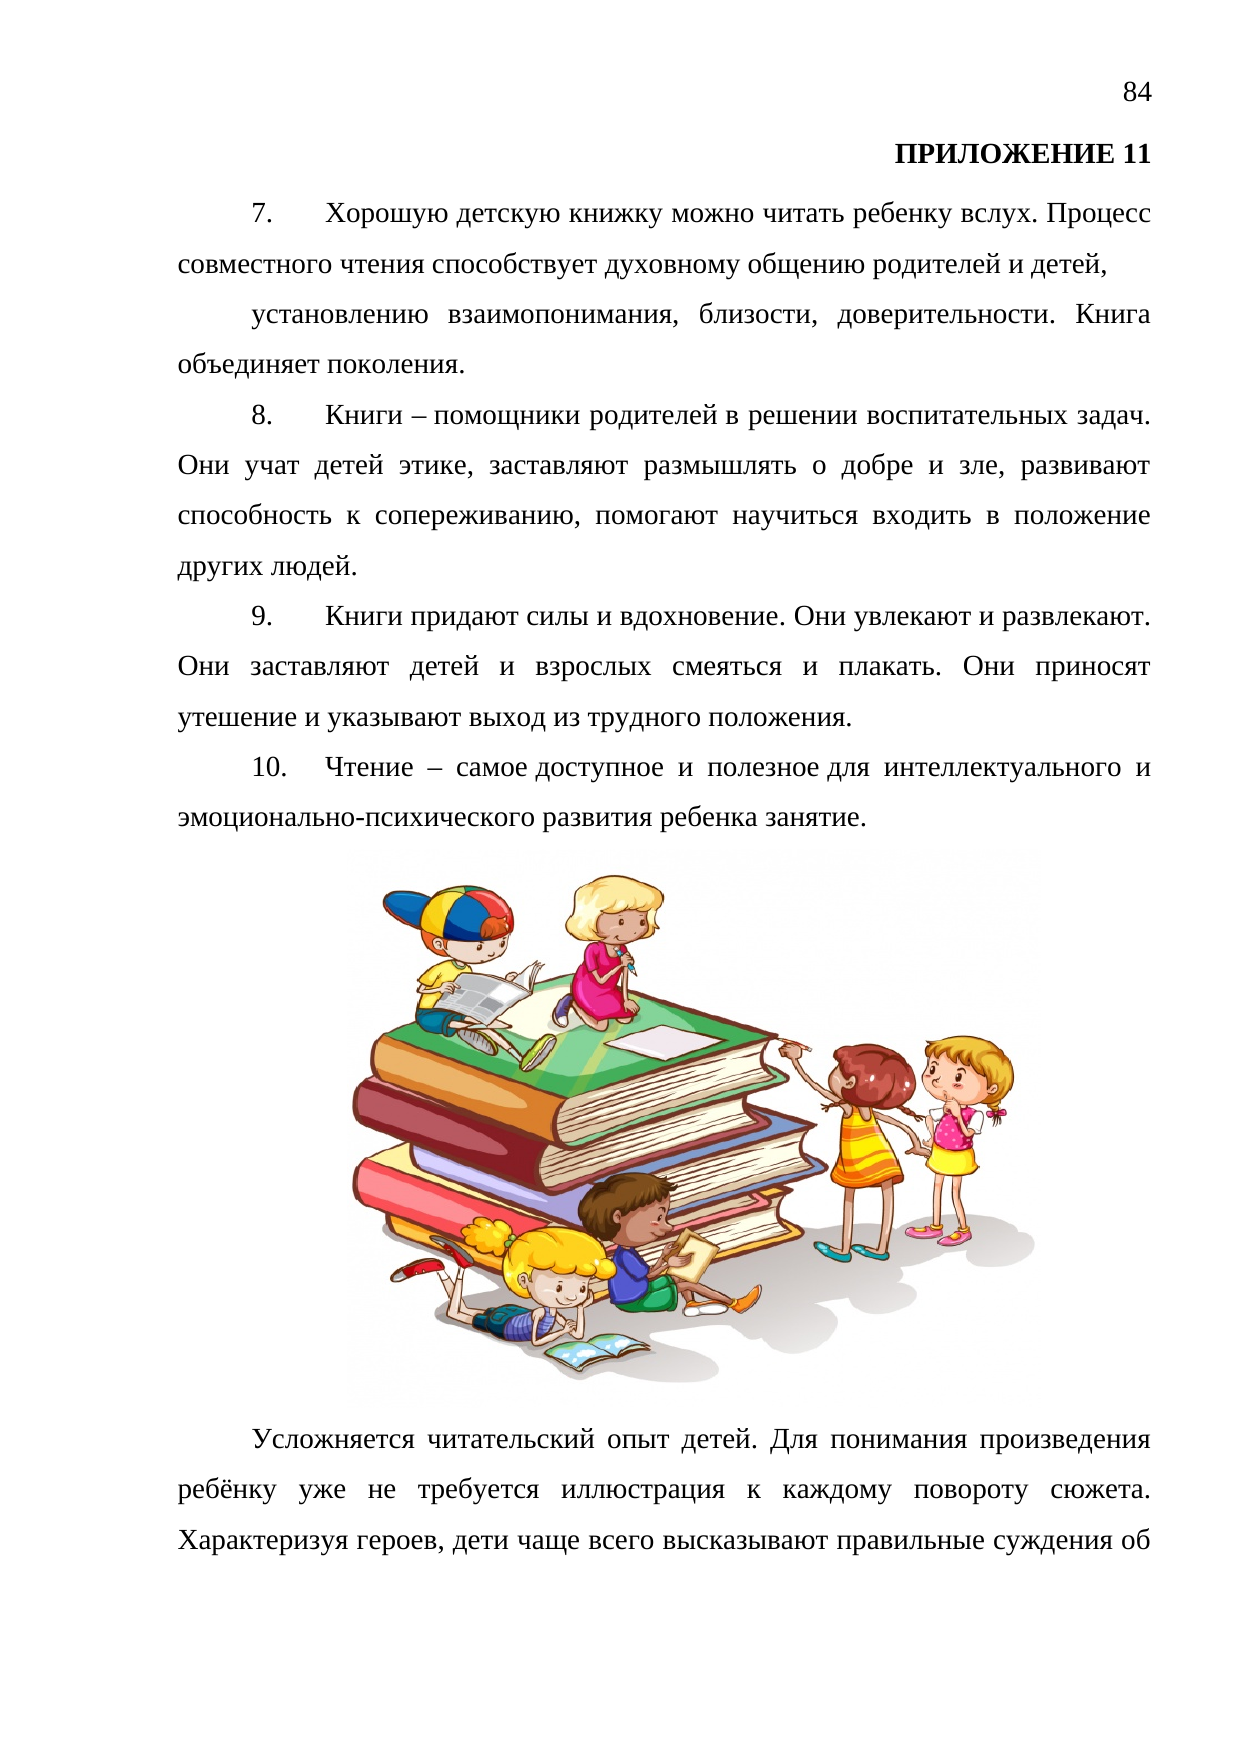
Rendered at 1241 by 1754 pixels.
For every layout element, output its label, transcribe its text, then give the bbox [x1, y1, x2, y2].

picture [347, 849, 1041, 1408]
text установлению взаимопонимания, близости, доверительности. Книга объединяет поколения. [177, 296, 1152, 380]
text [177, 1421, 1152, 1556]
list Хорошую детскую книжку можно читать ребенку вслух. Процесс совместного чтения способствует духовному общению родителей и детей, [177, 196, 1152, 279]
list Чтение – самое доступное и полезное для интеллектуального и эмоционально-психического развития ребенка занятие. [177, 749, 1152, 833]
list Книги – помощники родителей в решении воспитательных задач. Они учат детей этике, заставляют размышлять о добре и зле, развивают способность к сопереживанию, помогают научиться входить в положение других людей. [177, 397, 1152, 581]
list ПРИЛОЖЕНИЕ 11 [252, 136, 1152, 170]
list Книги придают силы и вдохновение. Они увлекают и развлекают. Они заставляют детей и взрослых смеяться и плакать. Они приносят утешение и указывают выход из трудного положения. [177, 598, 1152, 732]
